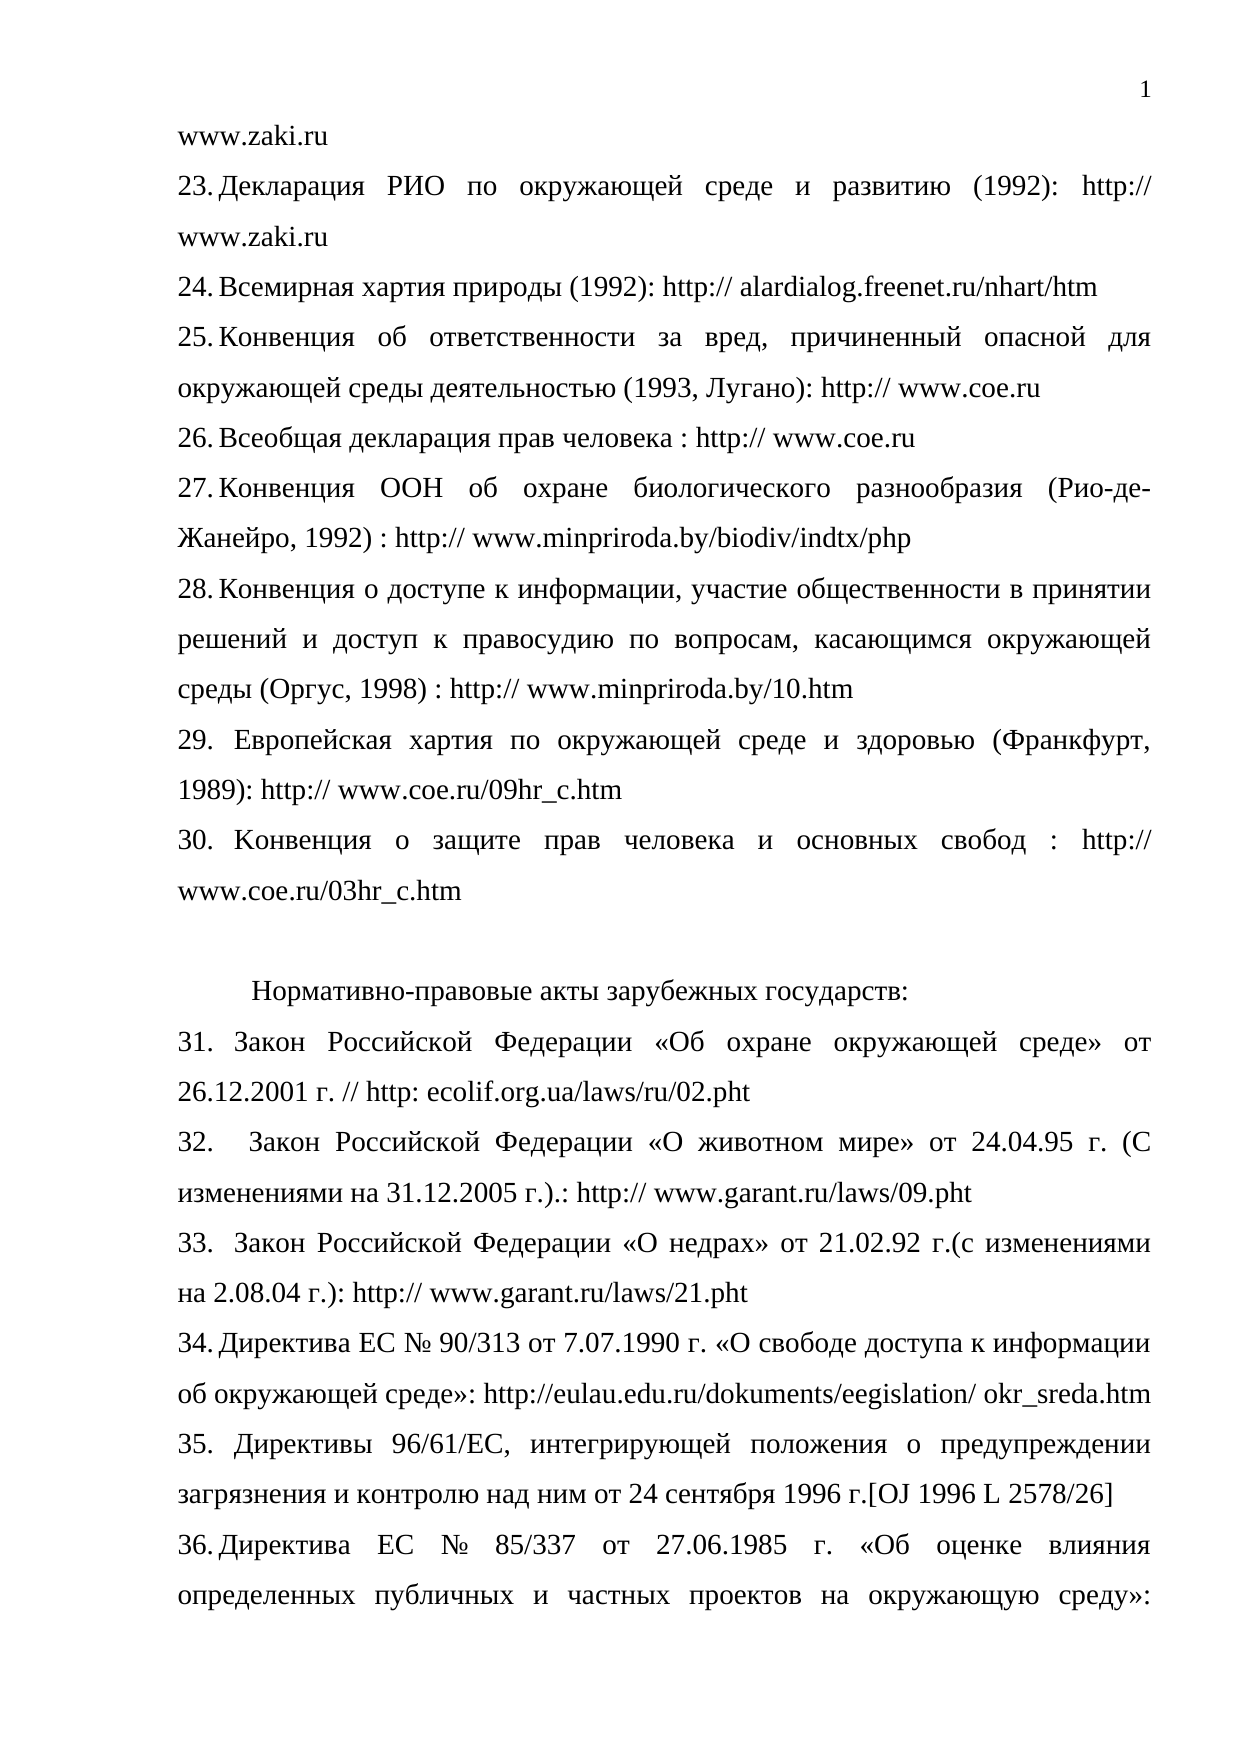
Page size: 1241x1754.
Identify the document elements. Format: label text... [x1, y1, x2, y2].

list Всемирная хартия природы (1992): http:// alardialog.freenet.ru/nhart/htm [177, 269, 1152, 303]
list Конвенция об ответственности за вред, причиненный опасной для окружающей среды деятельностью (1993, Лугано): http:// www.coe.ru [177, 319, 1152, 403]
list Конвенция о доступе к информации, участие общественности в принятии решений и доступ к правосудию по вопросам, касающимся окружающей среды (Оргус, 1998) : http:// www.minpriroda.by/10.htm [177, 571, 1152, 705]
list Закон Российской Федерации «О животном мире» от г. (С изменениями на г.).: http:// www.garant.ru/laws/09.pht [177, 1124, 1152, 1208]
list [177, 1527, 1152, 1611]
list Европейская хартия по окружающей среде и здоровью (Франкфурт, 1989): http:// www.coe.ru/09hr_c.htm [177, 722, 1152, 806]
list Закон Российской Федерации «Об охране окружающей среде» от г. // http: ecolif.org.ua/laws/ru/02.pht [177, 1024, 1152, 1108]
list Закон Российской Федерации «О недрах» от г.(с изменениями на г.): http:// www.garant.ru/laws/21.pht [177, 1225, 1152, 1309]
list Декларация РИО по окружающей среде и развитию (1992): http:// www.zaki.ru [177, 168, 1152, 252]
list Конвенция ООН об охране биологического разнообразия (Рио-де-Жанейро, 1992) : http:// www.minpriroda.by/biodiv/indtx/php [177, 470, 1152, 554]
list Всеобщая декларация прав человека : http:// www.coe.ru [177, 420, 1152, 453]
list Директивы 96/61/ЕС, интегрирующей положения о предупреждении загрязнения и контролю над ним от [OJ 1996 L 2578/26] [177, 1426, 1152, 1510]
list Kонвенция о защите прав человека и основных свобод : http:// www.coe.ru/03hr_c.htm [177, 822, 1152, 906]
text Нормативно-правовые акты зарубежных государств: [177, 973, 1152, 1007]
list Директива ЕС № 90/313 от г. «О свободе доступа к информации об окружающей среде»: http://eulau.edu.ru/dokuments/eegislation/ okr_sreda.htm [177, 1326, 1152, 1409]
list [177, 118, 1152, 152]
